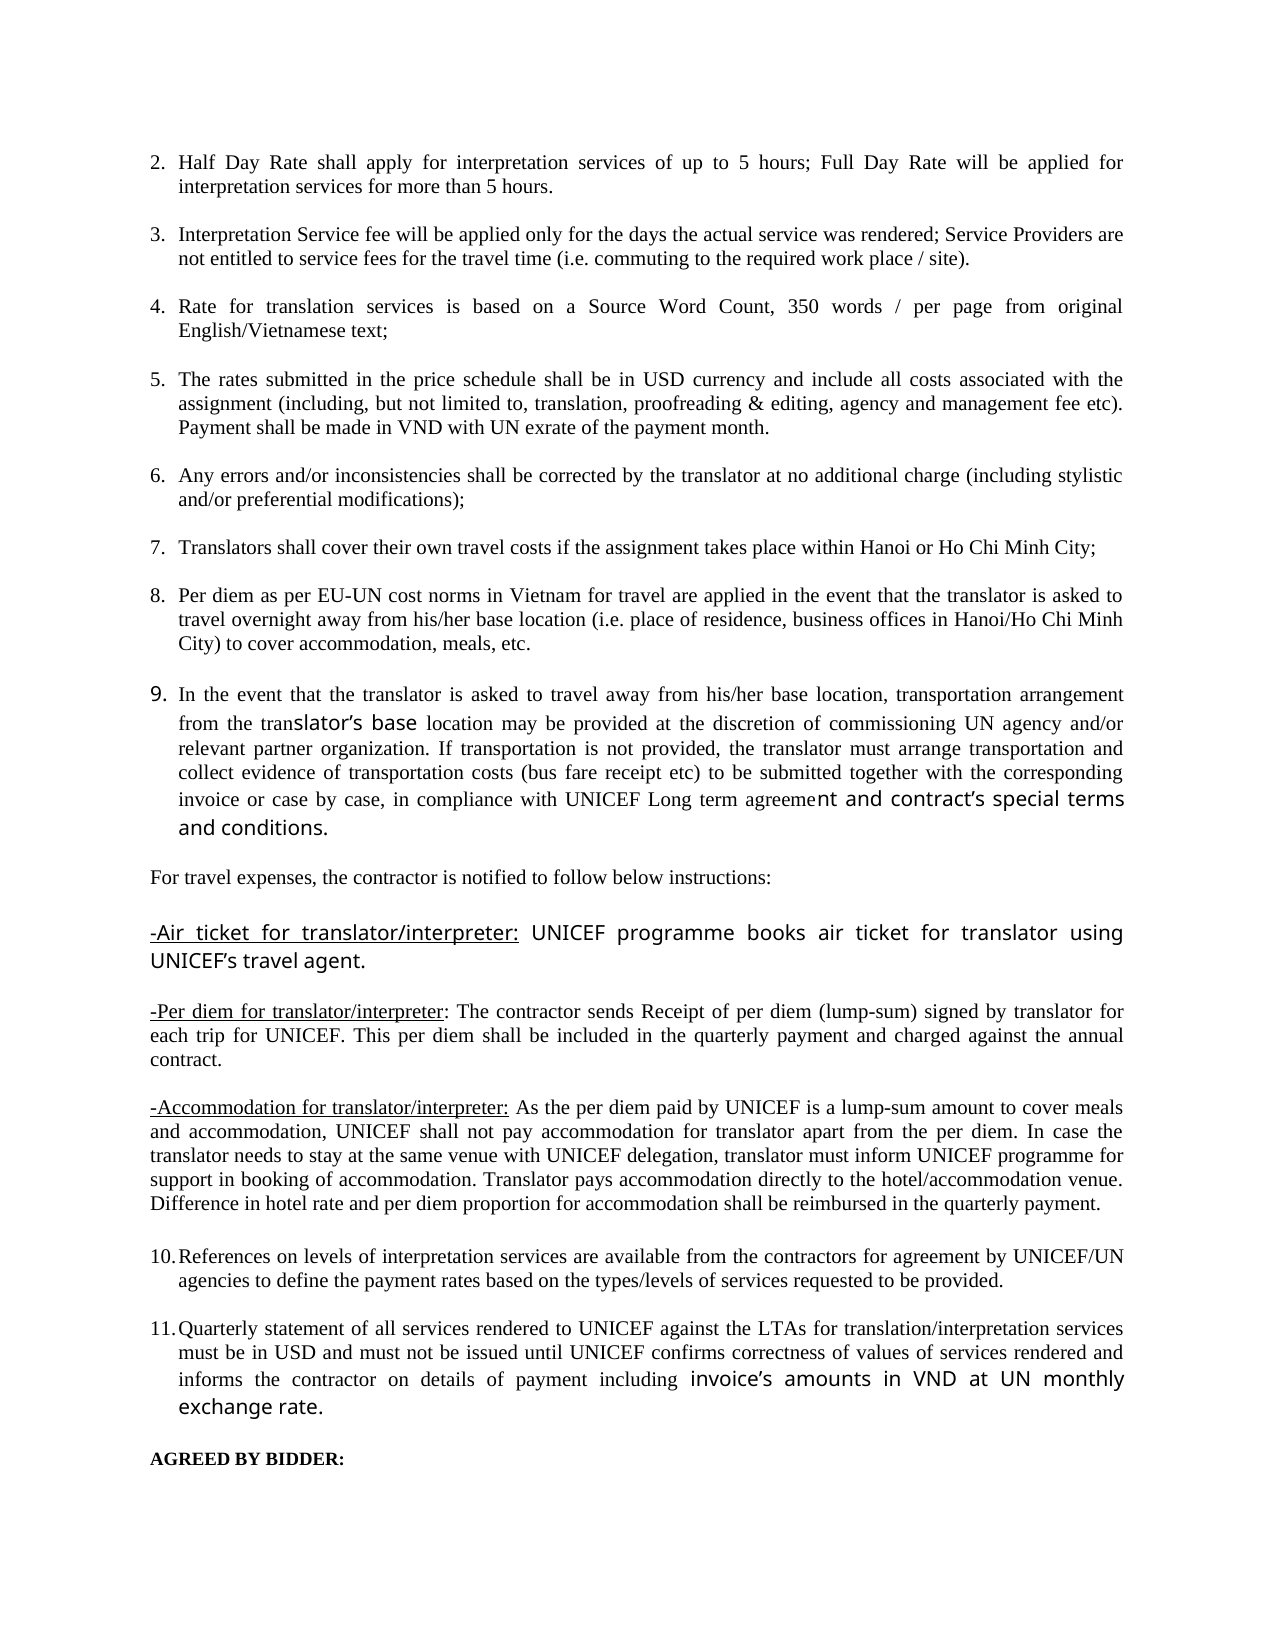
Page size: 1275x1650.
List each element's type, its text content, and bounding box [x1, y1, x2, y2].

list Per diem as per EU-UN cost norms in Vietnam for travel are applied in the event that the translator is asked to travel overnight away from his/her base location (i.e. place of residence, business offices in Hanoi/Ho Chi Minh City) to cover accommodation, meals, etc. [150, 583, 1125, 655]
list Half Day Rate shall apply for interpretation services of up to 5 hours; Full Day Rate will be applied for interpretation services for more than 5 hours. [150, 150, 1125, 198]
list Any errors and/or inconsistencies shall be corrected by the translator at no additional charge (including stylistic and/or preferential modifications); [150, 463, 1125, 511]
text AGREED BY BIDDER: [150, 1448, 1125, 1469]
list The rates submitted in the price schedule shall be in USD currency and include all costs associated with the assignment (including, but not limited to, translation, proofreading & editing, agency and management fee etc). Payment shall be made in VND with UN exrate of the payment month. [150, 367, 1125, 439]
text -Air ticket for translator/interpreter: UNICEF programme books air ticket for translator using UNICEF’s travel agent. [150, 918, 1125, 975]
list References on levels of interpretation services are available from the contractors for agreement by UNICEF/UN agencies to define the payment rates based on the types/levels of services requested to be provided. [150, 1244, 1125, 1292]
text -Per diem for translator/interpreter: The contractor sends Receipt of per diem (lump-sum) signed by translator for each trip for UNICEF. This per diem shall be included in the quarterly payment and charged against the annual contract. [150, 999, 1125, 1071]
list Translators shall cover their own travel costs if the assignment takes place within Hanoi or Ho Chi Minh City; [150, 535, 1125, 559]
list In the event that the translator is asked to travel away from his/her base location, transportation arrangement from the translator’s base location may be provided at the discretion of commissioning UN agency and/or relevant partner organization. If transportation is not provided, the translator must arrange transportation and collect evidence of transportation costs (bus fare receipt etc) to be submitted together with the corresponding invoice or case by case, in compliance with UNICEF Long term agreement and contract’s special terms and conditions. [150, 679, 1125, 841]
text -Accommodation for translator/interpreter: As the per diem paid by UNICEF is a lump-sum amount to cover meals and accommodation, UNICEF shall not pay accommodation for translator apart from the per diem. In case the translator needs to stay at the same venue with UNICEF delegation, translator must inform UNICEF programme for support in booking of accommodation. Translator pays accommodation directly to the hotel/accommodation venue. Difference in hotel rate and per diem proportion for accommodation shall be reimbursed in the quarterly payment. [150, 1095, 1125, 1215]
list Quarterly statement of all services rendered to UNICEF against the LTAs for translation/interpretation services must be in USD and must not be issued until UNICEF confirms correctness of values of services rendered and informs the contractor on details of payment including invoice’s amounts in VND at UN monthly exchange rate. [150, 1316, 1125, 1421]
text For travel expenses, the contractor is notified to follow below instructions: [150, 865, 1125, 889]
list Rate for translation services is based on a Source Word Count, 350 words / per page from original English/Vietnamese text; [150, 294, 1125, 342]
list Interpretation Service fee will be applied only for the days the actual service was rendered; Service Providers are not entitled to service fees for the travel time (i.e. commuting to the required work place / site). [150, 222, 1125, 270]
